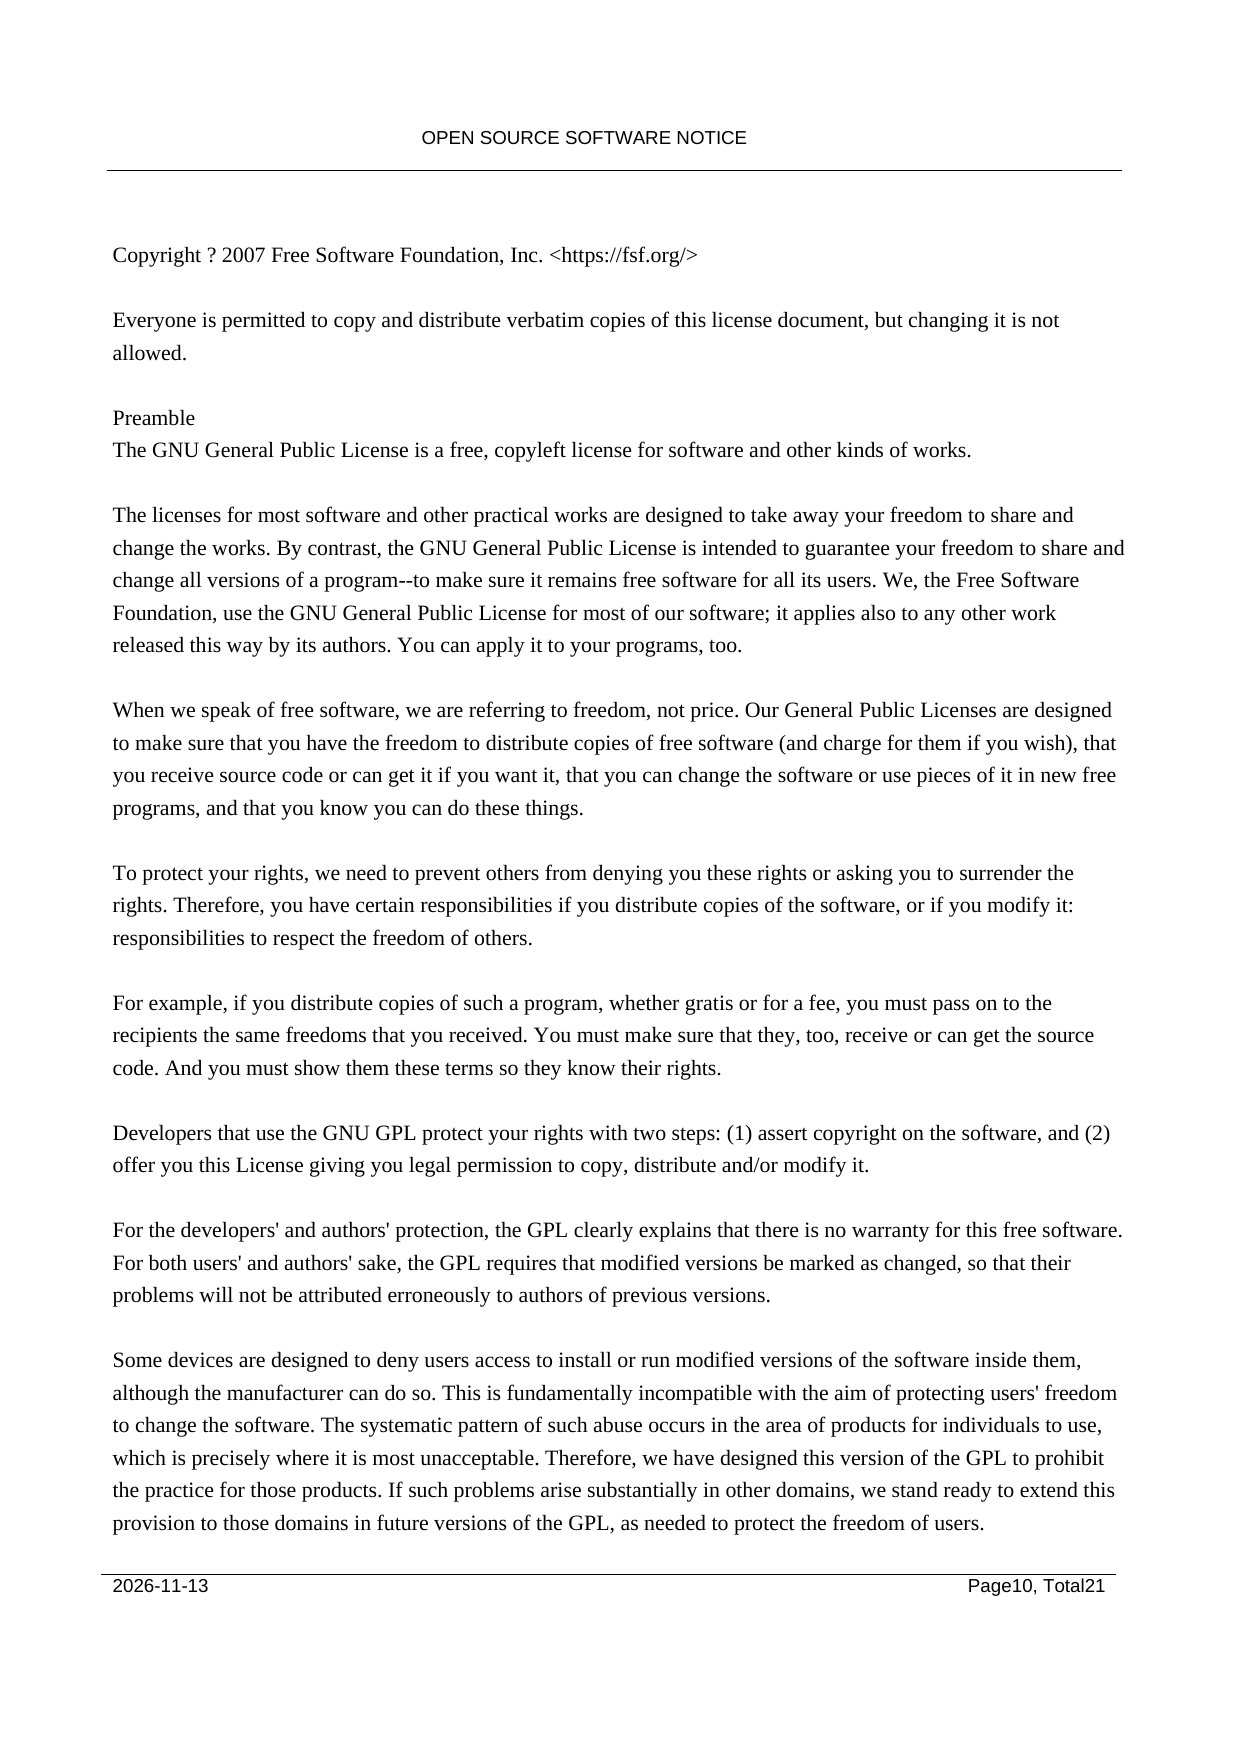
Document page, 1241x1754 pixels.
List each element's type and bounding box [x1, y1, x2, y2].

text [112, 206, 1128, 1539]
